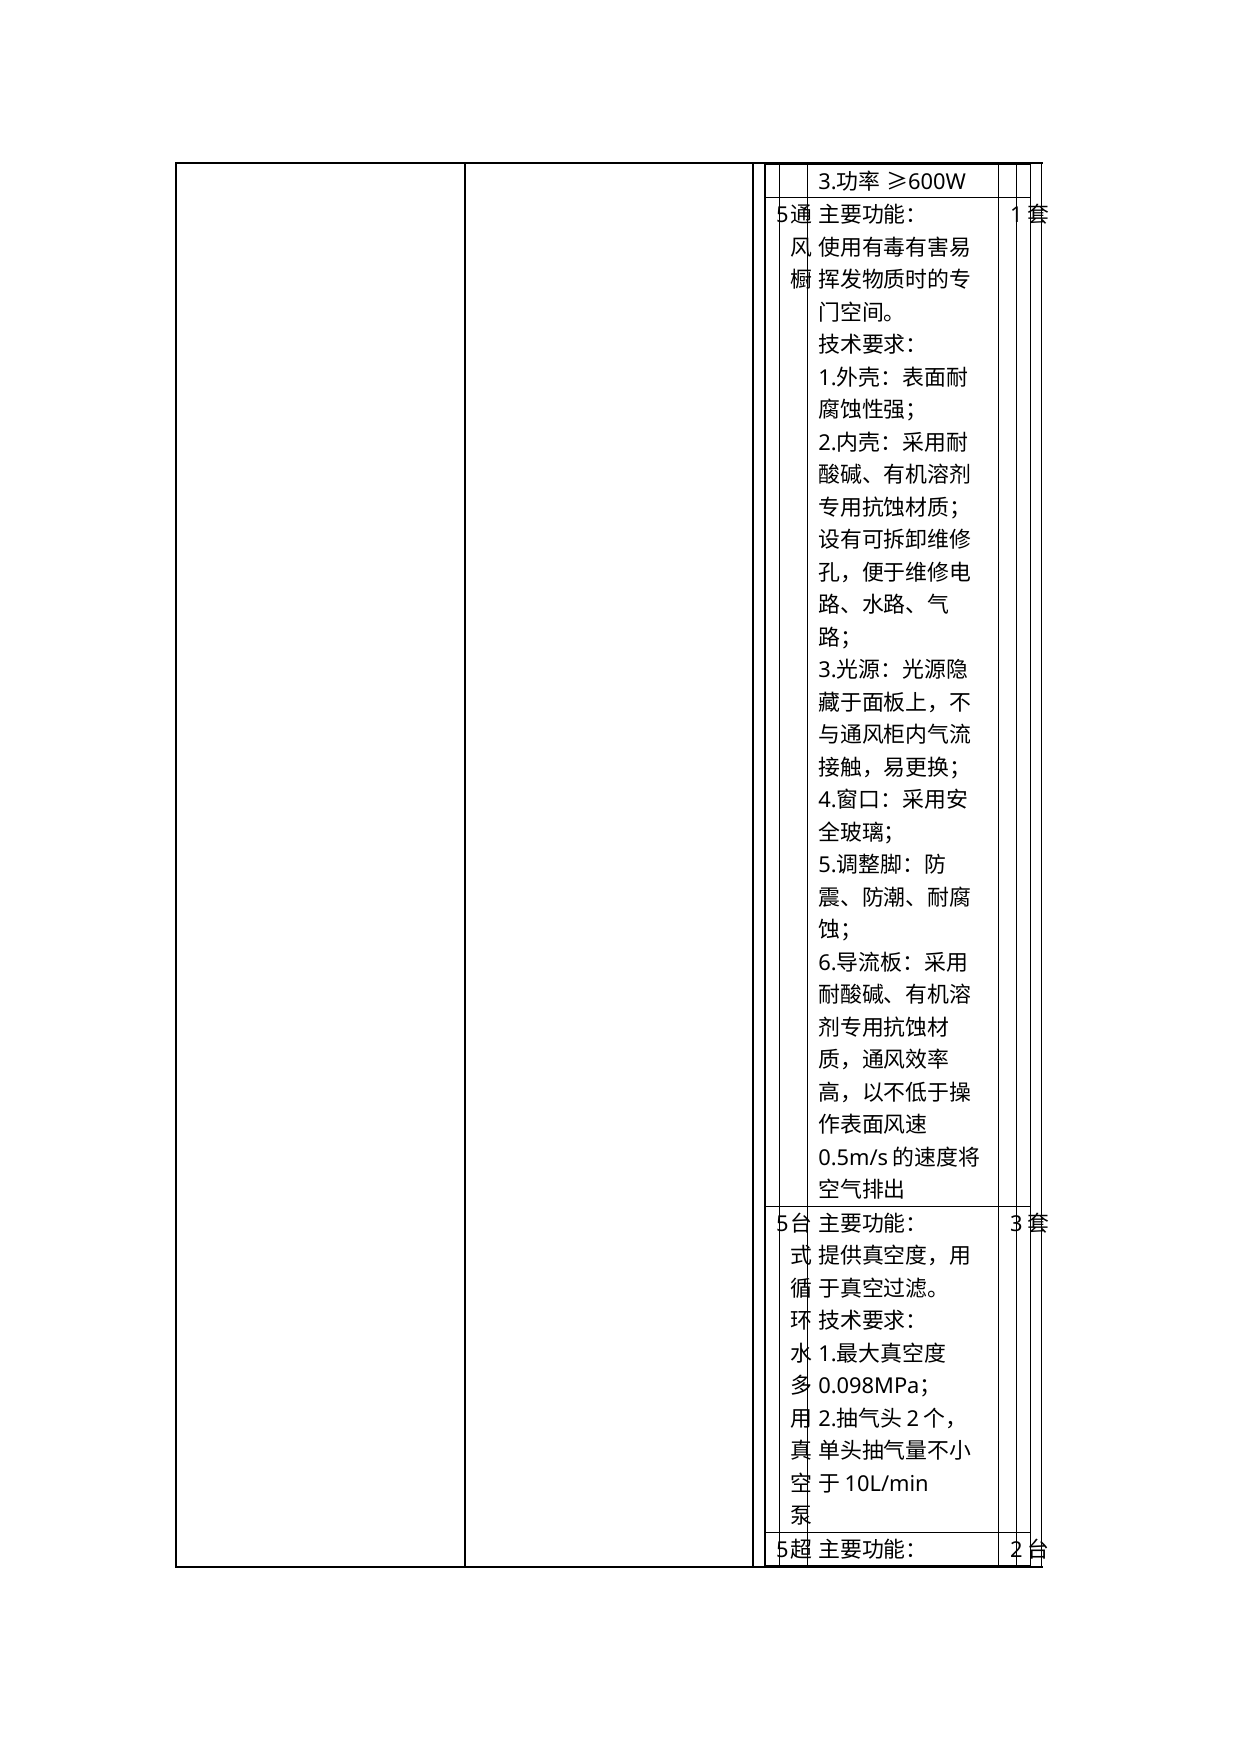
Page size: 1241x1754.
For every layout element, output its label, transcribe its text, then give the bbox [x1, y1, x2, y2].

table_cell [1031, 1558, 1041, 1566]
table_cell [780, 1207, 807, 1532]
table_cell [766, 165, 779, 197]
table_cell [999, 1207, 1016, 1532]
table_cell [1031, 164, 1041, 206]
table_cell [766, 1207, 779, 1532]
table_cell [466, 164, 752, 1566]
table_cell [1017, 165, 1030, 197]
table_cell [808, 198, 998, 1206]
table_cell [1017, 198, 1030, 1206]
table_cell [766, 1533, 779, 1565]
table_cell [1017, 1207, 1030, 1532]
table_cell [1031, 222, 1041, 1215]
table_cell [780, 198, 807, 1206]
table_cell [766, 198, 779, 1206]
table_cell [808, 1533, 998, 1565]
table_cell [808, 1207, 998, 1532]
table_cell [999, 165, 1016, 197]
table_cell [808, 165, 998, 197]
table_cell [999, 1533, 1016, 1565]
table_cell [999, 198, 1016, 1206]
table_cell [754, 164, 764, 1566]
table_cell [1031, 1231, 1041, 1546]
table_cell [1017, 1533, 1030, 1565]
table_cell [1033, 1551, 1041, 1556]
table_cell 1 [177, 164, 464, 1566]
table_cell [780, 1533, 807, 1565]
table_cell [780, 165, 807, 197]
